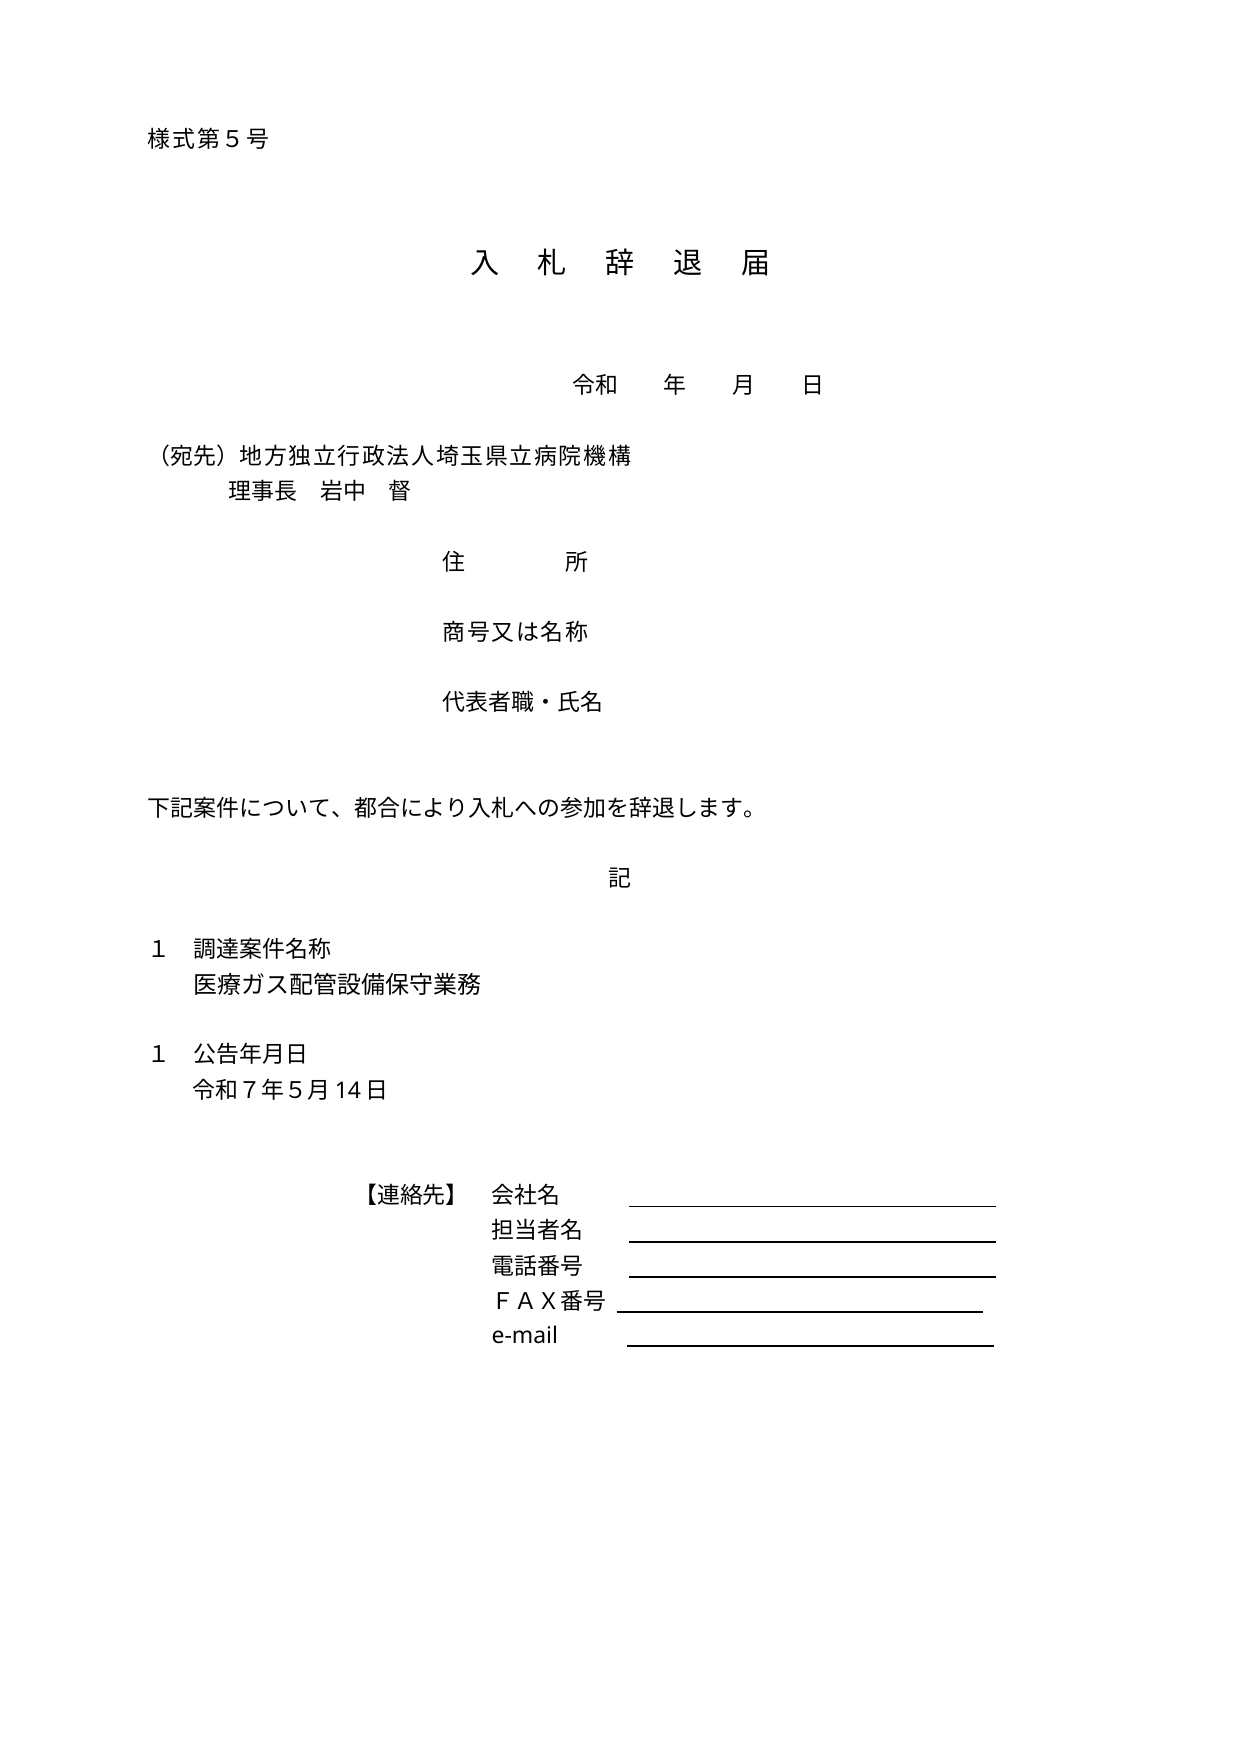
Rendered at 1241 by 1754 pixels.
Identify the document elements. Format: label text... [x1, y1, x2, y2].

text 令和７年５月14日 [169, 1071, 1092, 1106]
text １ 調達案件名称 [148, 930, 1092, 965]
text （宛先）地方独立行政法人埼玉県立病院機構 [148, 437, 1092, 472]
text 電話番号 [148, 1247, 1092, 1282]
text 医療ガス配管設備保守業務 [148, 965, 1092, 1000]
text 記 [148, 859, 1092, 894]
text 令和 年 月 日 [148, 366, 1092, 402]
text e-mail [148, 1317, 1067, 1352]
text 下記案件について、都合により入札への参加を辞退します。 [148, 789, 1092, 824]
text 様式第５号 [148, 120, 1092, 155]
text 入札辞退届 [148, 226, 1092, 296]
text 担当者名 [148, 1211, 1092, 1247]
text 商号又は名称 [148, 613, 1092, 648]
text ＦＡＸ番号 [148, 1282, 1067, 1317]
text 理事長 岩中 督 [148, 472, 1092, 507]
text 代表者職・氏名 [148, 683, 1092, 718]
text 住 所 [148, 542, 1092, 578]
text １ 公告年月日 [148, 1035, 1092, 1071]
text 【連絡先】 会社名 [148, 1176, 1092, 1211]
